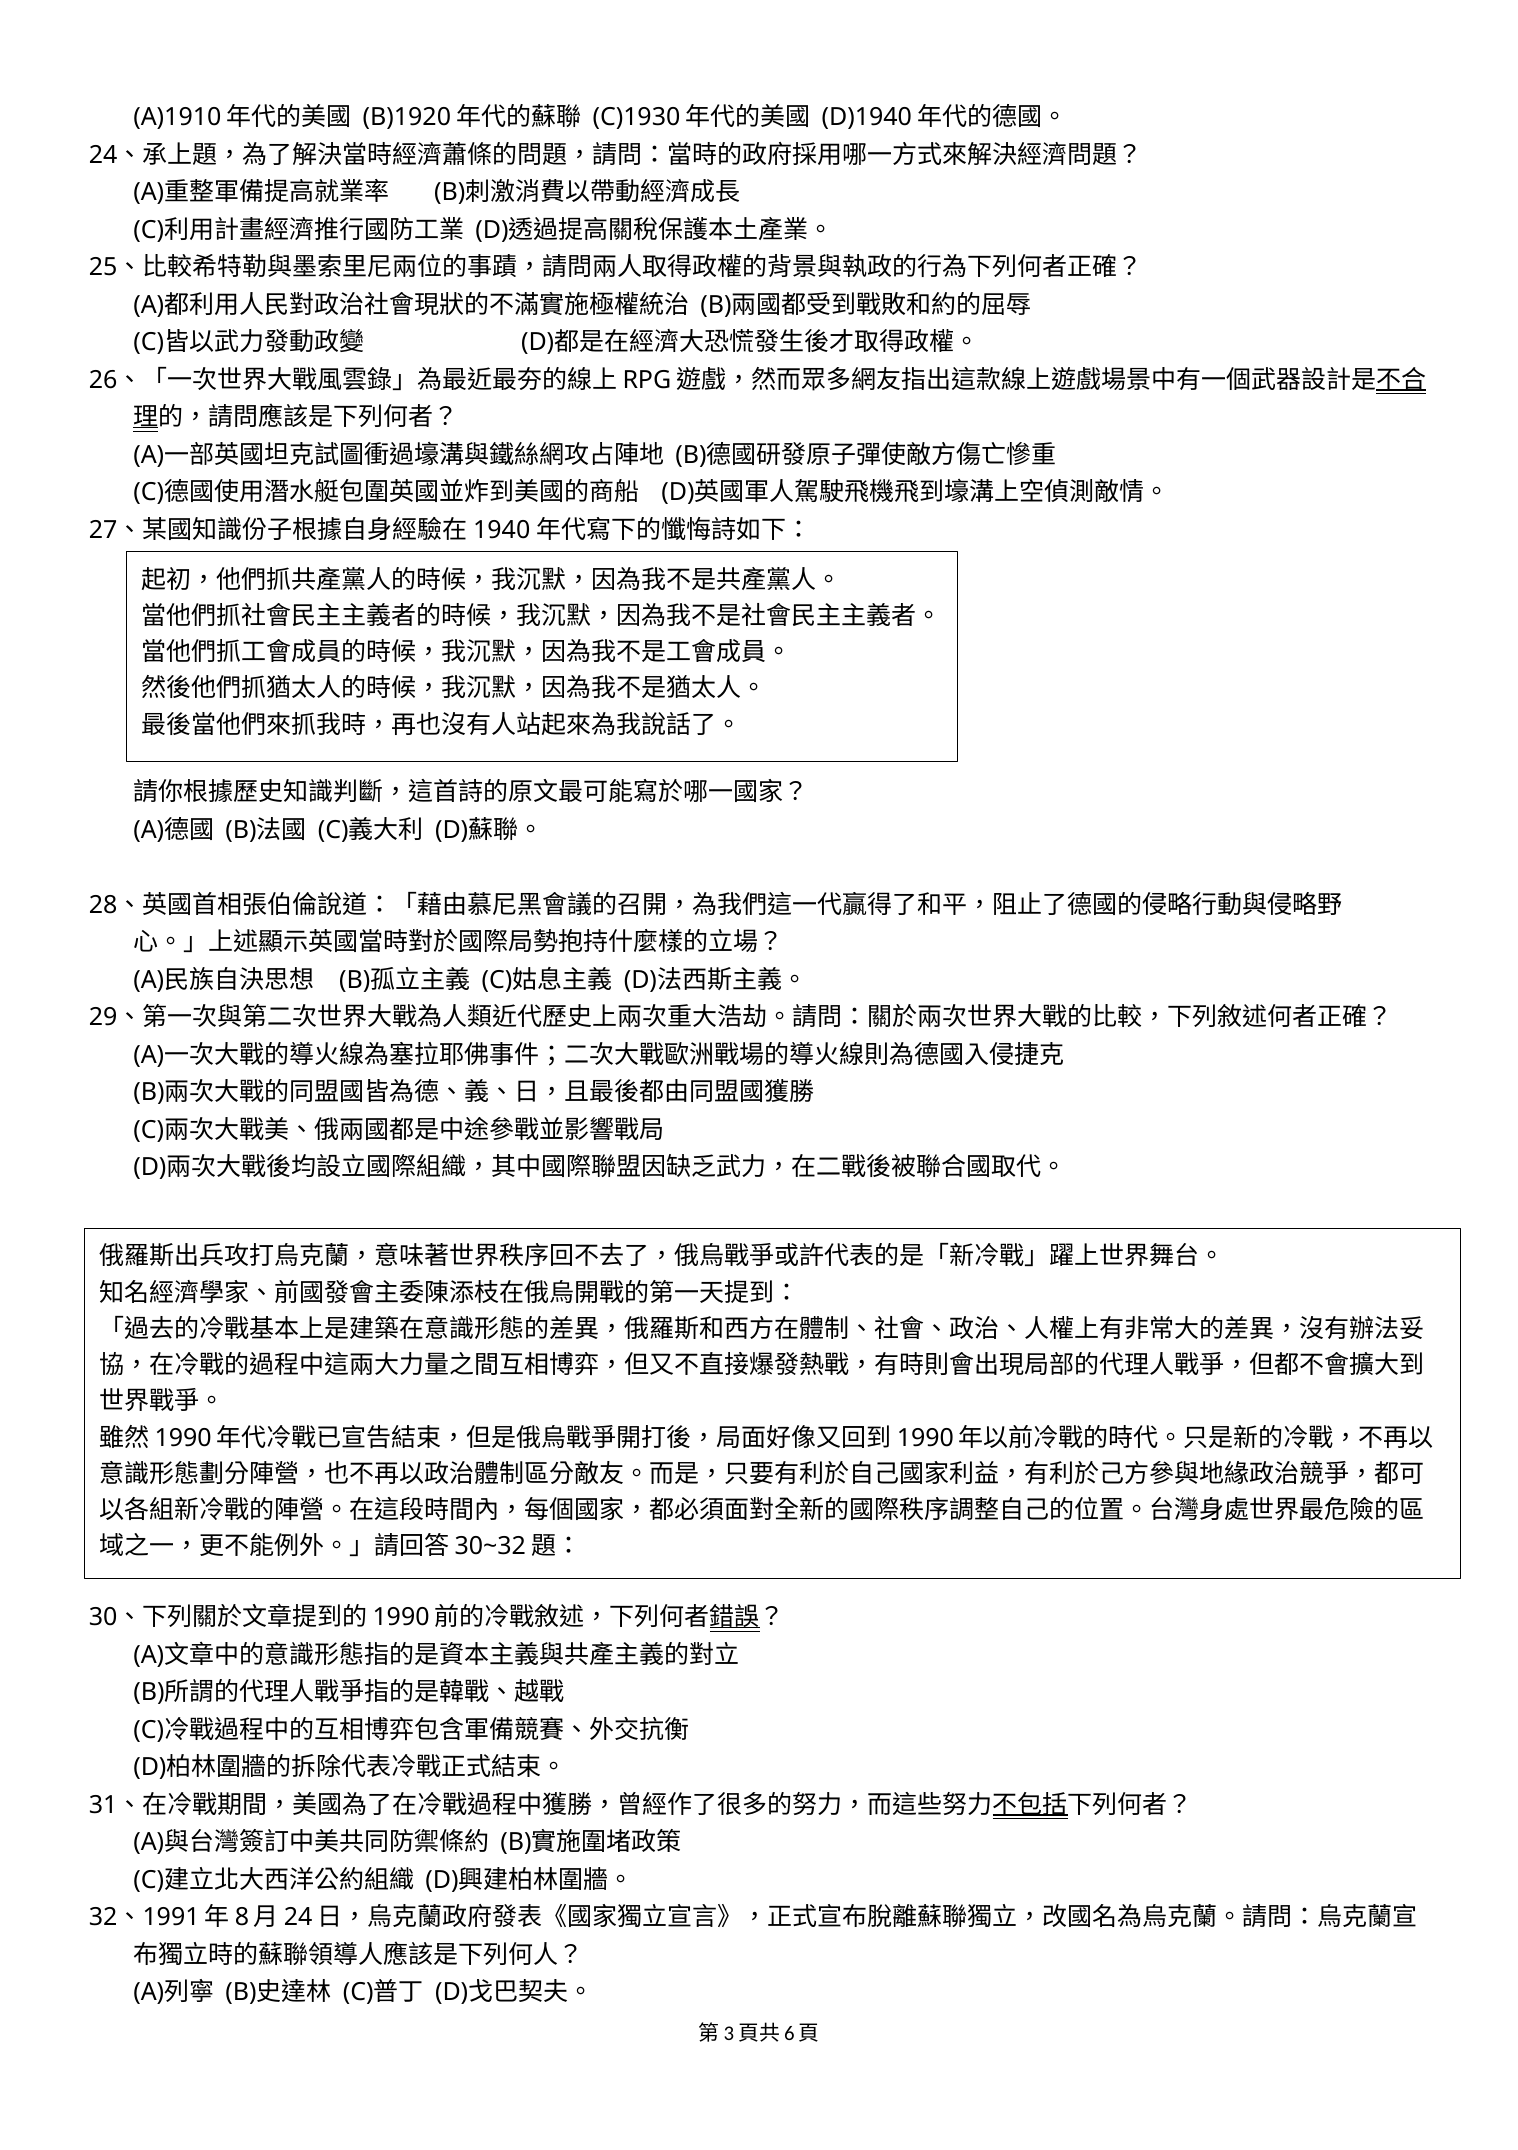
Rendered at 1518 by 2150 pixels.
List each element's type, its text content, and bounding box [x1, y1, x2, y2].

text (B)兩次大戰的同盟國皆為德、義、日，且最後都由同盟國獲勝 [133, 1071, 1429, 1108]
text 29、第一次與第二次世界大戰為人類近代歷史上兩次重大浩劫。請問：關於兩次世界大戰的比較，下列敘述何者正確？ [89, 996, 1429, 1033]
text (C)兩次大戰美、俄兩國都是中途參戰並影響戰局 [133, 1108, 1429, 1146]
text (A)都利用人民對政治社會現狀的不滿實施極權統治 (B)兩國都受到戰敗和約的屈辱 [133, 283, 1429, 321]
text (C)建立北大西洋公約組織 (D)興建柏林圍牆。 [133, 1858, 1429, 1896]
text (A)一部英國坦克試圖衝過壕溝與鐵絲網攻占陣地 (B)德國研發原子彈使敵方傷亡慘重 [133, 433, 1429, 471]
text 28、英國首相張伯倫說道：「藉由慕尼黑會議的召開，為我們這一代贏得了和平，阻止了德國的侵略行動與侵略野心。」上述顯示英國當時對於國際局勢抱持什麼樣的立場？ [89, 883, 1403, 958]
text (D)柏林圍牆的拆除代表冷戰正式結束。 [133, 1746, 1429, 1783]
text 25、比較希特勒與墨索里尼兩位的事蹟，請問兩人取得政權的背景與執政的行為下列何者正確？ [89, 246, 1429, 283]
text 26、「一次世界大戰風雲錄」為最近最夯的線上RPG遊戲，然而眾多網友指出這款線上遊戲場景中有一個武器設計是不合理的，請問應該是下列何者？ [89, 358, 1429, 433]
text (C)利用計畫經濟推行國防工業 (D)透過提高關稅保護本土產業。 [133, 208, 1429, 246]
text (A)一次大戰的導火線為塞拉耶佛事件；二次大戰歐洲戰場的導火線則為德國入侵捷克 [133, 1033, 1429, 1071]
text 32、1991年8月24日，烏克蘭政府發表《國家獨立宣言》，正式宣布脫離蘇聯獨立，改國名為烏克蘭。請問：烏克蘭宣布獨立時的蘇聯領導人應該是下列何人？ [89, 1896, 1429, 1971]
text (D)兩次大戰後均設立國際組織，其中國際聯盟因缺乏武力，在二戰後被聯合國取代。 [133, 1146, 1429, 1183]
text 24、承上題，為了解決當時經濟蕭條的問題，請問：當時的政府採用哪一方式來解決經濟問題？ [89, 133, 1429, 171]
text (A)重整軍備提高就業率 (B)刺激消費以帶動經濟成長 [133, 171, 1429, 208]
text 27、某國知識份子根據自身經驗在 1940 年代寫下的懺悔詩如下： [89, 508, 1429, 546]
text (A)文章中的意識形態指的是資本主義與共產主義的對立 [133, 1633, 1429, 1671]
text (A)德國 (B)法國 (C)義大利 (D)蘇聯。 [133, 808, 1429, 846]
text (C)德國使用潛水艇包圍英國並炸到美國的商船 (D)英國軍人駕駛飛機飛到壕溝上空偵測敵情。 [133, 471, 1429, 508]
text 30、下列關於文章提到的1990前的冷戰敘述，下列何者錯誤？ [89, 1596, 1429, 1633]
text 31、在冷戰期間，美國為了在冷戰過程中獲勝，曾經作了很多的努力，而這些努力不包括下列何者？ [89, 1783, 1429, 1821]
text (C)皆以武力發動政變 (D)都是在經濟大恐慌發生後才取得政權。 [133, 321, 1429, 358]
text (B)所謂的代理人戰爭指的是韓戰、越戰 [133, 1671, 1429, 1708]
text (A)與台灣簽訂中美共同防禦條約 (B)實施圍堵政策 [133, 1821, 1429, 1858]
text (A)民族自決思想 (B)孤立主義 (C)姑息主義 (D)法西斯主義。 [133, 958, 1429, 996]
text (C)冷戰過程中的互相博弈包含軍備競賽、外交抗衡 [133, 1708, 1429, 1746]
text (A)列寧 (B)史達林 (C)普丁 (D)戈巴契夫。 [133, 1971, 1429, 2008]
text 請你根據歷史知識判斷，這首詩的原文最可能寫於哪一國家？ [133, 771, 1429, 808]
text (A)1910年代的美國 (B)1920年代的蘇聯 (C)1930年代的美國 (D)1940年代的德國。 [133, 96, 1429, 133]
